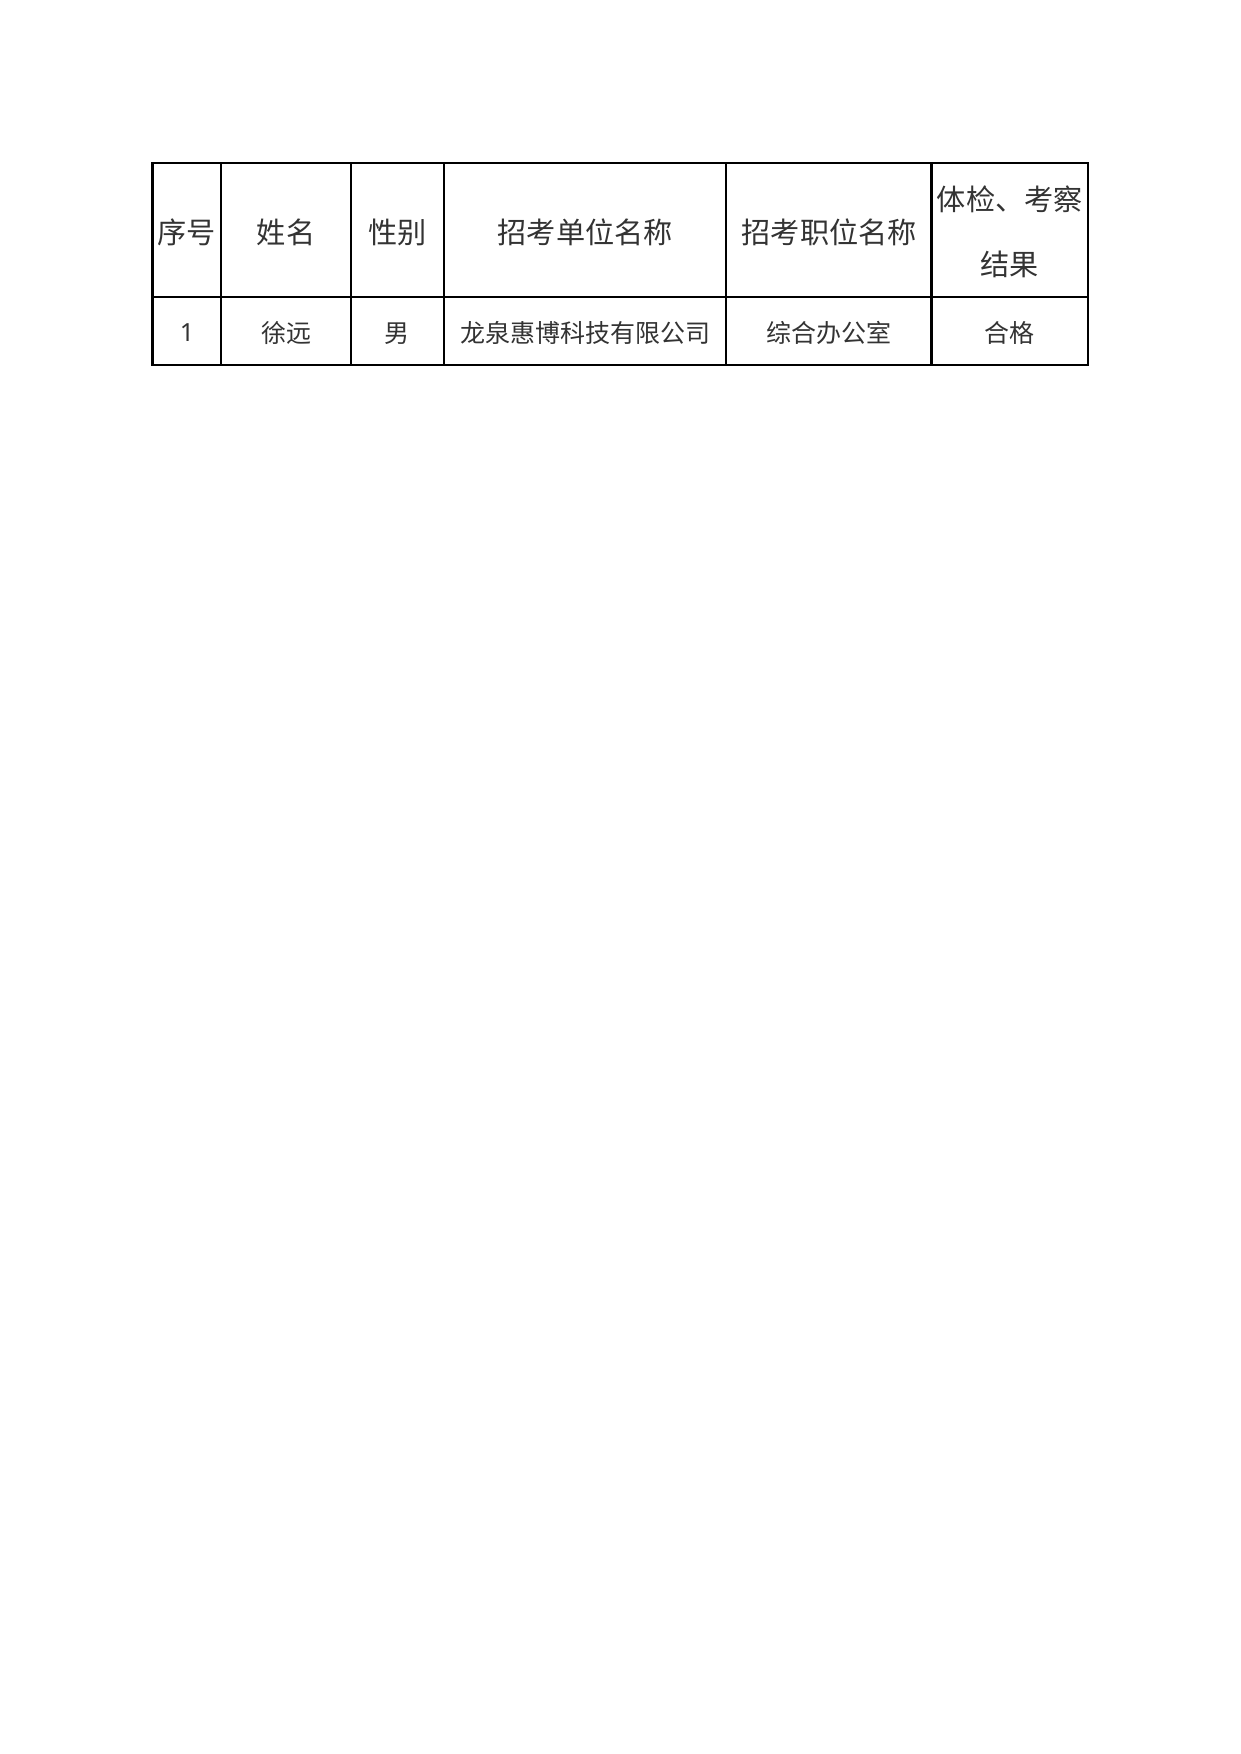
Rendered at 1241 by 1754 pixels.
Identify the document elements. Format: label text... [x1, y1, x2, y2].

table_header 序号 [154, 164, 220, 296]
table_cell 龙泉惠博科技有限公司 [445, 298, 725, 364]
table_cell 1 [154, 298, 220, 364]
table_header 招考单位名称 [445, 164, 725, 296]
table_cell 徐远 [222, 298, 350, 364]
table_header 姓名 [222, 164, 350, 296]
table_header 性别 [352, 164, 443, 296]
table_cell 男 [352, 298, 443, 364]
table_cell 合格 [933, 298, 1087, 364]
table_header 体检、考察结果 [933, 164, 1087, 296]
table_header 招考职位名称 [727, 164, 930, 296]
table_cell 综合办公室 [727, 298, 930, 364]
